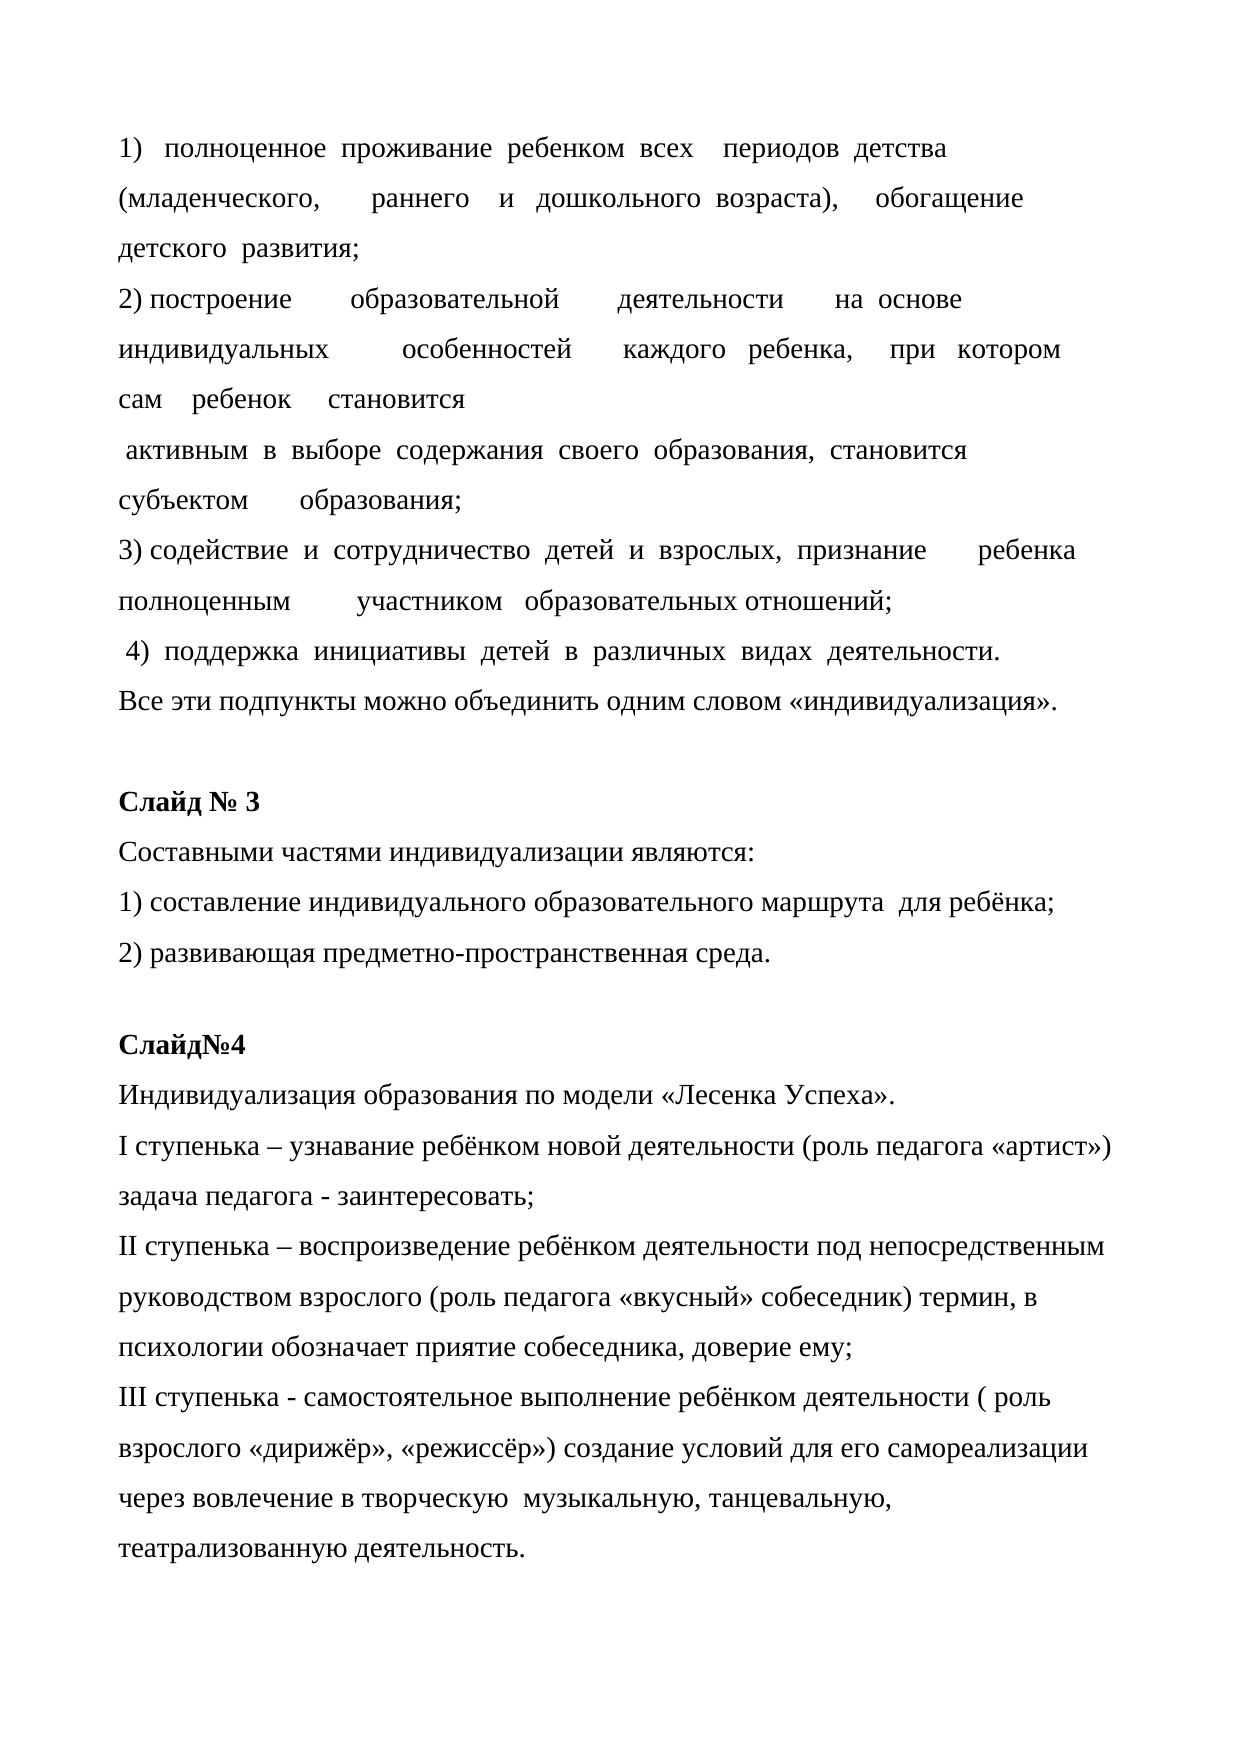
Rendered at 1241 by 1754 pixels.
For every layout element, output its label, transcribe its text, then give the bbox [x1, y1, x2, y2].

text Слайд№4 [118, 1027, 1122, 1061]
text II ступенька – воспроизведение ребёнком деятельности под непосредственным руководством взрослого (роль педагога «вкусный» собеседник) термин, в психологии обозначает приятие собеседника, доверие ему; [118, 1228, 1122, 1363]
text 2) развивающая предметно-пространственная среда. [118, 935, 1122, 968]
text I ступенька – узнавание ребёнком новой деятельности (роль педагога «артист») задача педагога - заинтересовать; [118, 1128, 1122, 1212]
text Индивидуализация образования по модели «Лесенка Успеха». [118, 1077, 1122, 1111]
text Все эти подпункты можно объединить одним словом «индивидуализация». [118, 683, 1122, 717]
text Слайд № 3 [118, 784, 1122, 817]
text 3) содействие и сотрудничество детей и взрослых, признание ребенка полноценным участником образовательных отношений; [118, 532, 1122, 616]
text 1) составление индивидуального образовательного маршрута для ребёнка; [118, 884, 1122, 918]
text III ступенька - самостоятельное выполнение ребёнком деятельности ( роль взрослого «дирижёр», «режиссёр») создание условий для его самореализации через вовлечение в творческую музыкальную, танцевальную, театрализованную деятельность. [118, 1379, 1122, 1564]
text 4) поддержка инициативы детей в различных видах деятельности. [118, 633, 1122, 667]
text активным в выборе содержания своего образования, становится субъектом образования; [118, 432, 1122, 516]
text 1) полноценное проживание ребенком всех периодов детства (младенческого, раннего и дошкольного возраста), обогащение детского развития; [118, 130, 1122, 264]
text Составными частями индивидуализации являются: [118, 834, 1122, 868]
text 2) построение образовательной деятельности на основе индивидуальных особенностей каждого ребенка, при котором сам ребенок становится [118, 281, 1122, 415]
